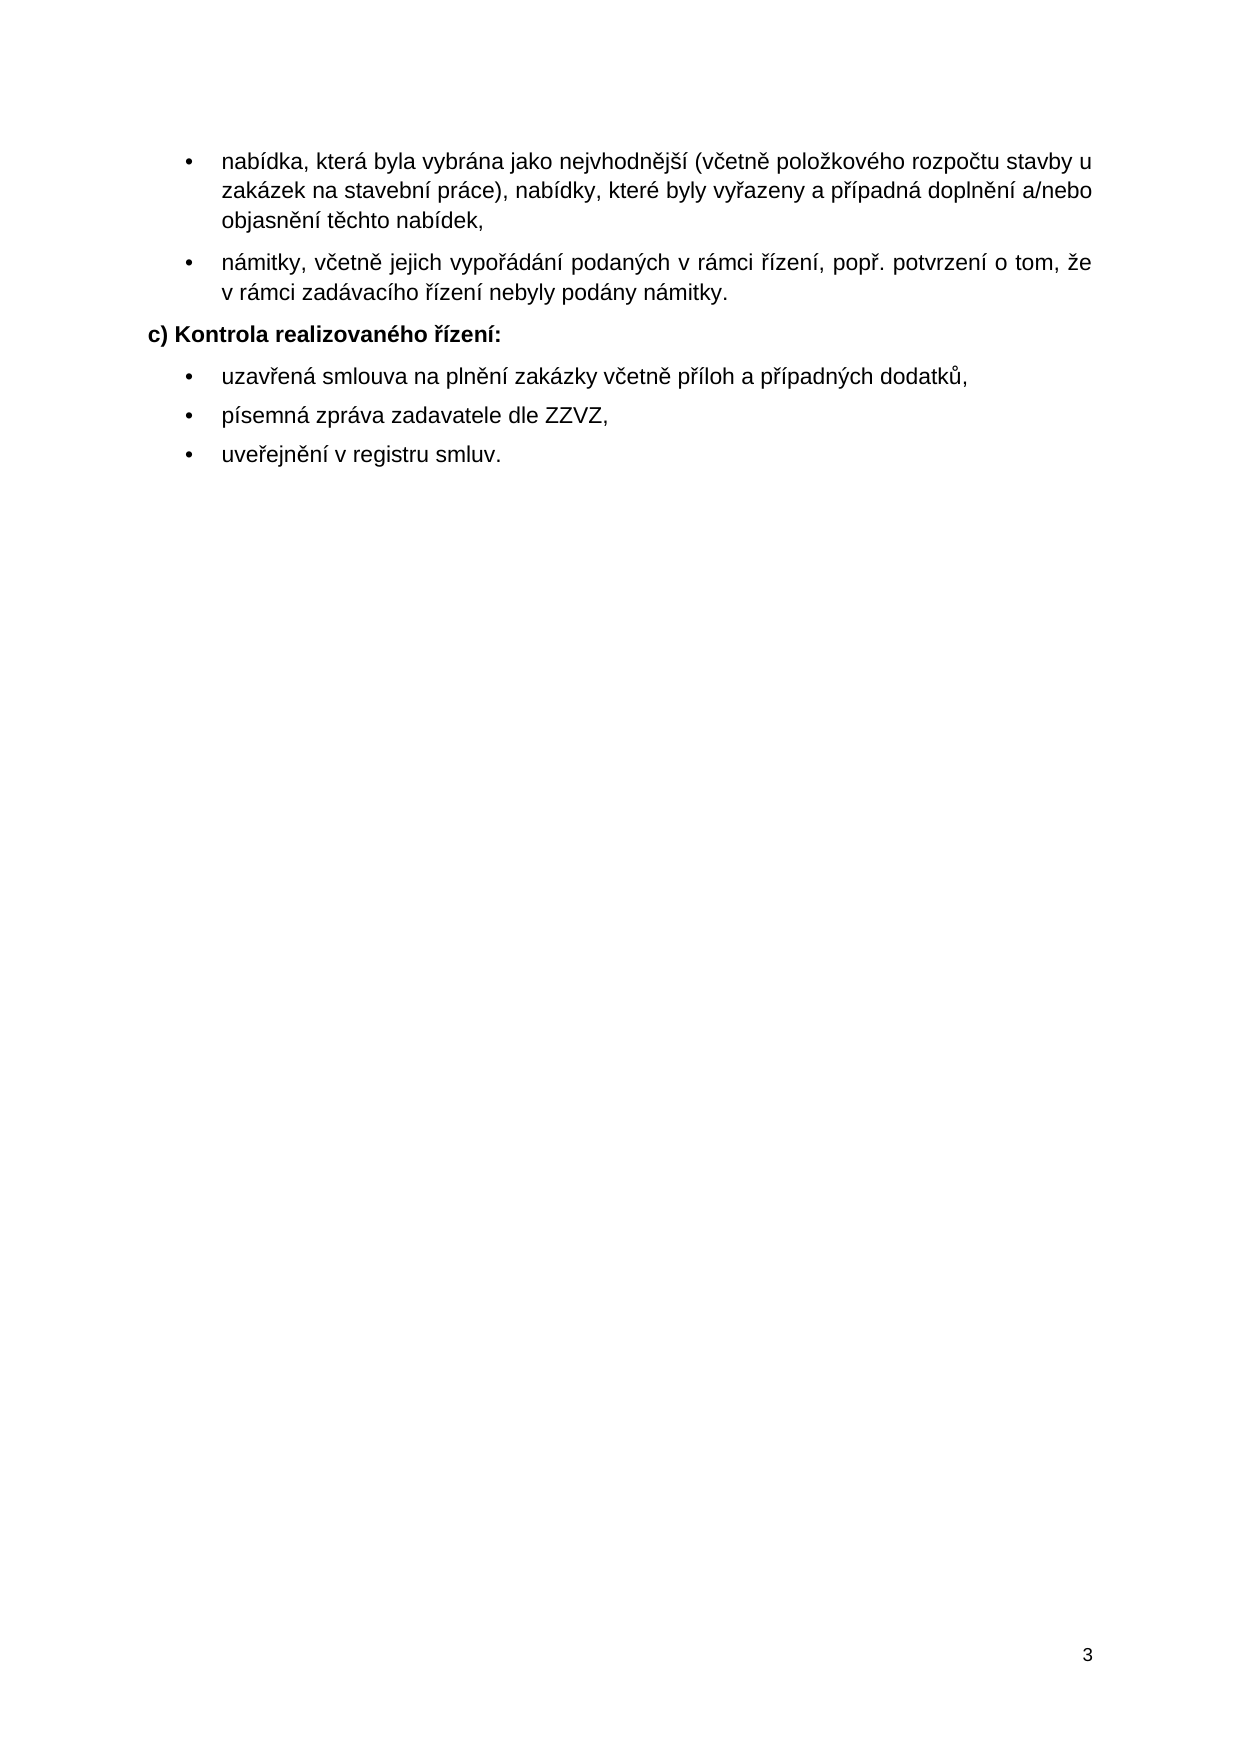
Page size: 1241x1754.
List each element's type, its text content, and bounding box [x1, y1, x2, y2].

text c) Kontrola realizovaného řízení: [148, 321, 1093, 347]
list uzavřená smlouva na plnění zakázky včetně příloh a případných dodatků, [185, 363, 1093, 389]
list písemná zpráva zadavatele dle ZZVZ, [185, 402, 1093, 428]
list uveřejnění v registru smluv. [185, 441, 1093, 467]
list námitky, včetně jejich vypořádání podaných v rámci řízení, popř. potvrzení o tom, že v rámci zadávacího řízení nebyly podány námitky. [185, 249, 1093, 305]
list nabídka, která byla vybrána jako nejvhodnější (včetně položkového rozpočtu stavby u zakázek na stavební práce), nabídky, které byly vyřazeny a případná doplnění a/nebo objasnění těchto nabídek, [185, 148, 1093, 233]
